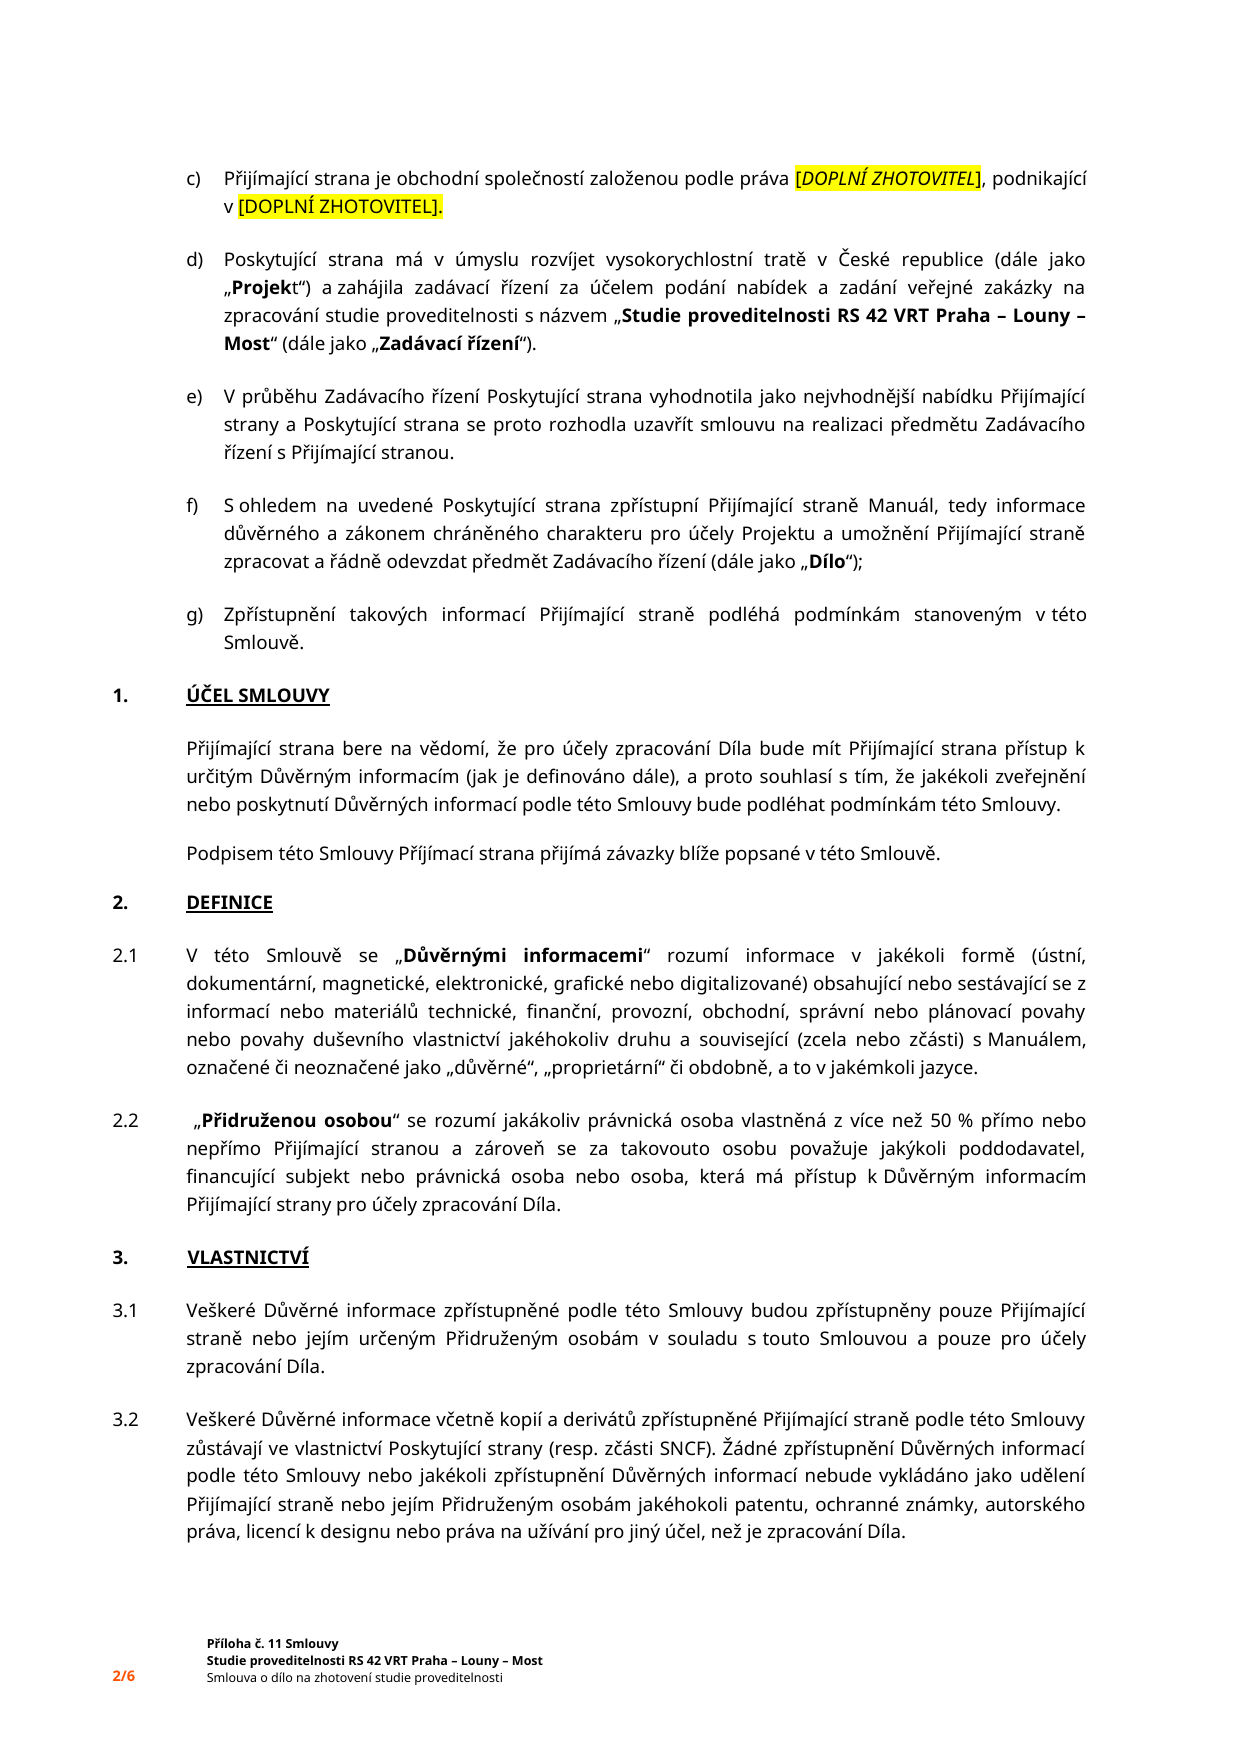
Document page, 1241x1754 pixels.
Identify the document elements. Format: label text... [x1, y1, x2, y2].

list ÚČEL SMLOUVY [112, 683, 1087, 708]
list Veškeré Důvěrné informace včetně kopií a derivátů zpřístupněné Přijímající straně podle této Smlouvy zůstávají ve vlastnictví Poskytující strany (resp. zčásti SNCF). Žádné zpřístupnění Důvěrných informací podle této Smlouvy nebo jakékoli zpřístupnění Důvěrných informací nebude vykládáno jako udělení Přijímající straně nebo jejím Přidruženým osobám jakéhokoli patentu, ochranné známky, autorského práva, licencí k designu nebo práva na užívání pro jiný účel, než je zpracování Díla. [112, 1407, 1087, 1544]
list VLASTNICTVÍ [112, 1245, 1087, 1270]
list „Přidruženou osobou“ se rozumí jakákoliv právnická osoba vlastněná z více než 50 % přímo nebo nepřímo Přijímající stranou a zároveň se za takovouto osobu považuje jakýkoli poddodavatel, financující subjekt nebo právnická osoba nebo osoba, která má přístup k Důvěrným informacím Přijímající strany pro účely zpracování Díla. [112, 1108, 1087, 1217]
list Veškeré Důvěrné informace zpřístupněné podle této Smlouvy budou zpřístupněny pouze Přijímající straně nebo jejím určeným Přidruženým osobám v souladu s touto Smlouvou a pouze pro účely zpracování Díla. [112, 1298, 1087, 1379]
list S ohledem na uvedené Poskytující strana zpřístupní Přijímající straně Manuál, tedy informace důvěrného a zákonem chráněného charakteru pro účely Projektu a umožnění Přijímající straně zpracovat a řádně odevzdat předmět Zadávacího řízení (dále jako „Dílo“); [186, 493, 1087, 574]
list Poskytující strana má v úmyslu rozvíjet vysokorychlostní tratě v České republice (dále jako „Projekt“) a zahájila zadávací řízení za účelem podání nabídek a zadání veřejné zakázky na zpracování studie proveditelnosti s názvem „Studie proveditelnosti RS 42 VRT Praha – Louny – Most“ (dále jako „Zadávací řízení“). [186, 246, 1087, 356]
list V této Smlouvě se „Důvěrnými informacemi“ rozumí informace v jakékoli formě (ústní, dokumentární, magnetické, elektronické, grafické nebo digitalizované) obsahující nebo sestávající se z informací nebo materiálů technické, finanční, provozní, obchodní, správní nebo plánovací povahy nebo povahy duševního vlastnictví jakéhokoliv druhu a související (zcela nebo zčásti) s Manuálem, označené či neoznačené jako „důvěrné“, „proprietární“ či obdobně, a to v jakémkoli jazyce. [112, 942, 1087, 1080]
text Podpisem této Smlouvy Příjímací strana přijímá závazky blíže popsané v této Smlouvě. [186, 841, 1087, 866]
list DEFINICE [112, 889, 1087, 915]
text Přijímající strana bere na vědomí, že pro účely zpracování Díla bude mít Přijímající strana přístup k určitým Důvěrným informacím (jak je definováno dále), a proto souhlasí s tím, že jakékoli zveřejnění nebo poskytnutí Důvěrných informací podle této Smlouvy bude podléhat podmínkám této Smlouvy. [186, 736, 1087, 817]
list V průběhu Zadávacího řízení Poskytující strana vyhodnotila jako nejvhodnější nabídku Přijímající strany a Poskytující strana se proto rozhodla uzavřít smlouvu na realizaci předmětu Zadávacího řízení s Přijímající stranou. [186, 383, 1087, 465]
list Zpřístupnění takových informací Přijímající straně podléhá podmínkám stanoveným v této Smlouvě. [186, 602, 1087, 655]
list Přijímající strana je obchodní společností založenou podle práva [DOPLNÍ ZHOTOVITEL], podnikající v [DOPLNÍ ZHOTOVITEL]. [186, 165, 1087, 219]
